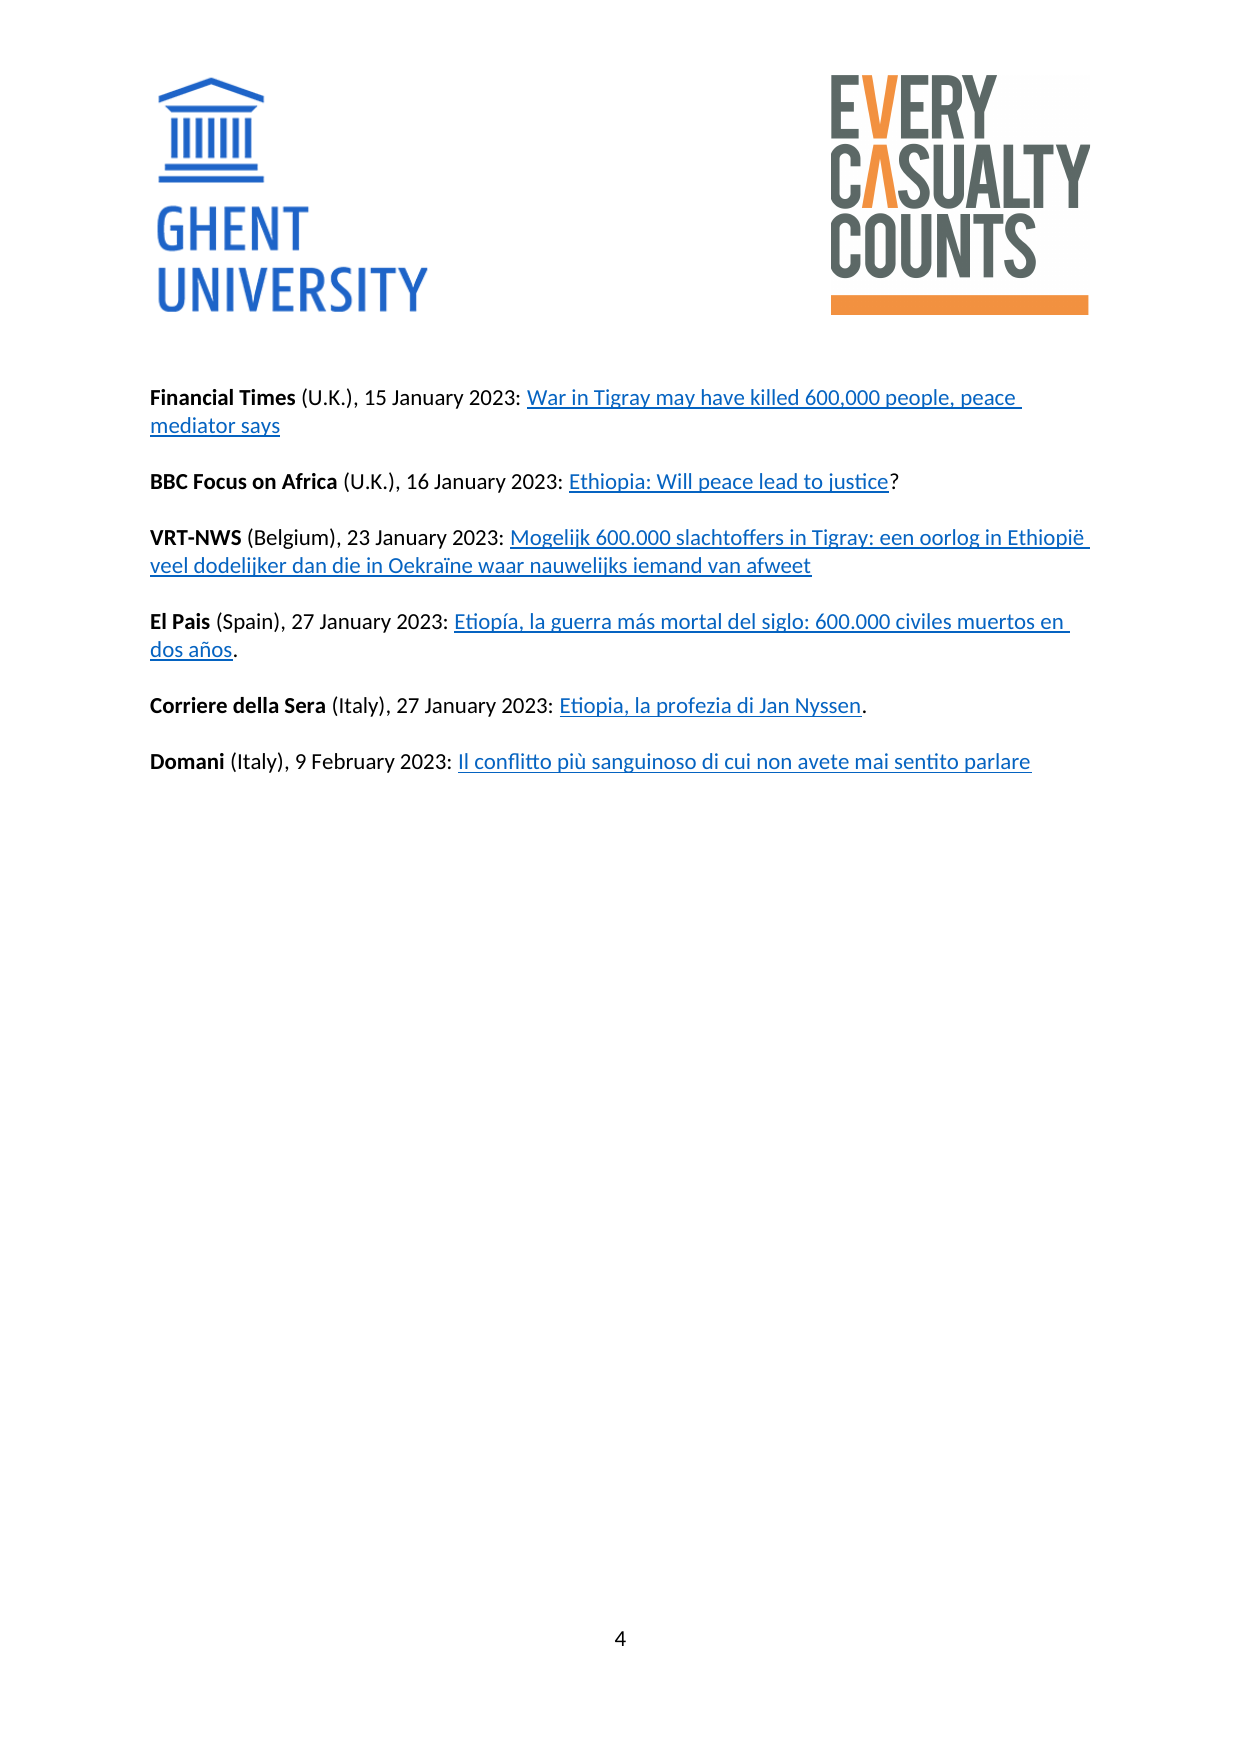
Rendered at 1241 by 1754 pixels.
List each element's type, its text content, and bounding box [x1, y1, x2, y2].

text BBC Focus on Africa (U.K.), 16 January 2023: Ethiopia: Will peace lead to justice? [150, 467, 1090, 495]
text VRT-NWS (Belgium), 23 January 2023: Mogelijk 600.000 slachtoffers in Tigray: een oorlog in Ethiopië veel dodelijker dan die in Oekraïne waar nauwelijks iemand van afweet [150, 523, 1090, 579]
text Financial Times (U.K.), 15 January 2023: War in Tigray may have killed 600,000 people, peace mediator says [150, 383, 1090, 439]
text El Pais (Spain), 27 January 2023: Etiopía, la guerra más mortal del siglo: 600.000 civiles muertos en dos años. [150, 607, 1090, 663]
text Corriere della Sera (Italy), 27 January 2023: Etiopia, la profezia di Jan Nyssen. [150, 691, 1090, 719]
text Domani (Italy), 9 February 2023: Il conflitto più sanguinoso di cui non avete mai sentito parlare [150, 747, 1090, 775]
picture [150, 73, 437, 315]
picture [831, 75, 1091, 315]
